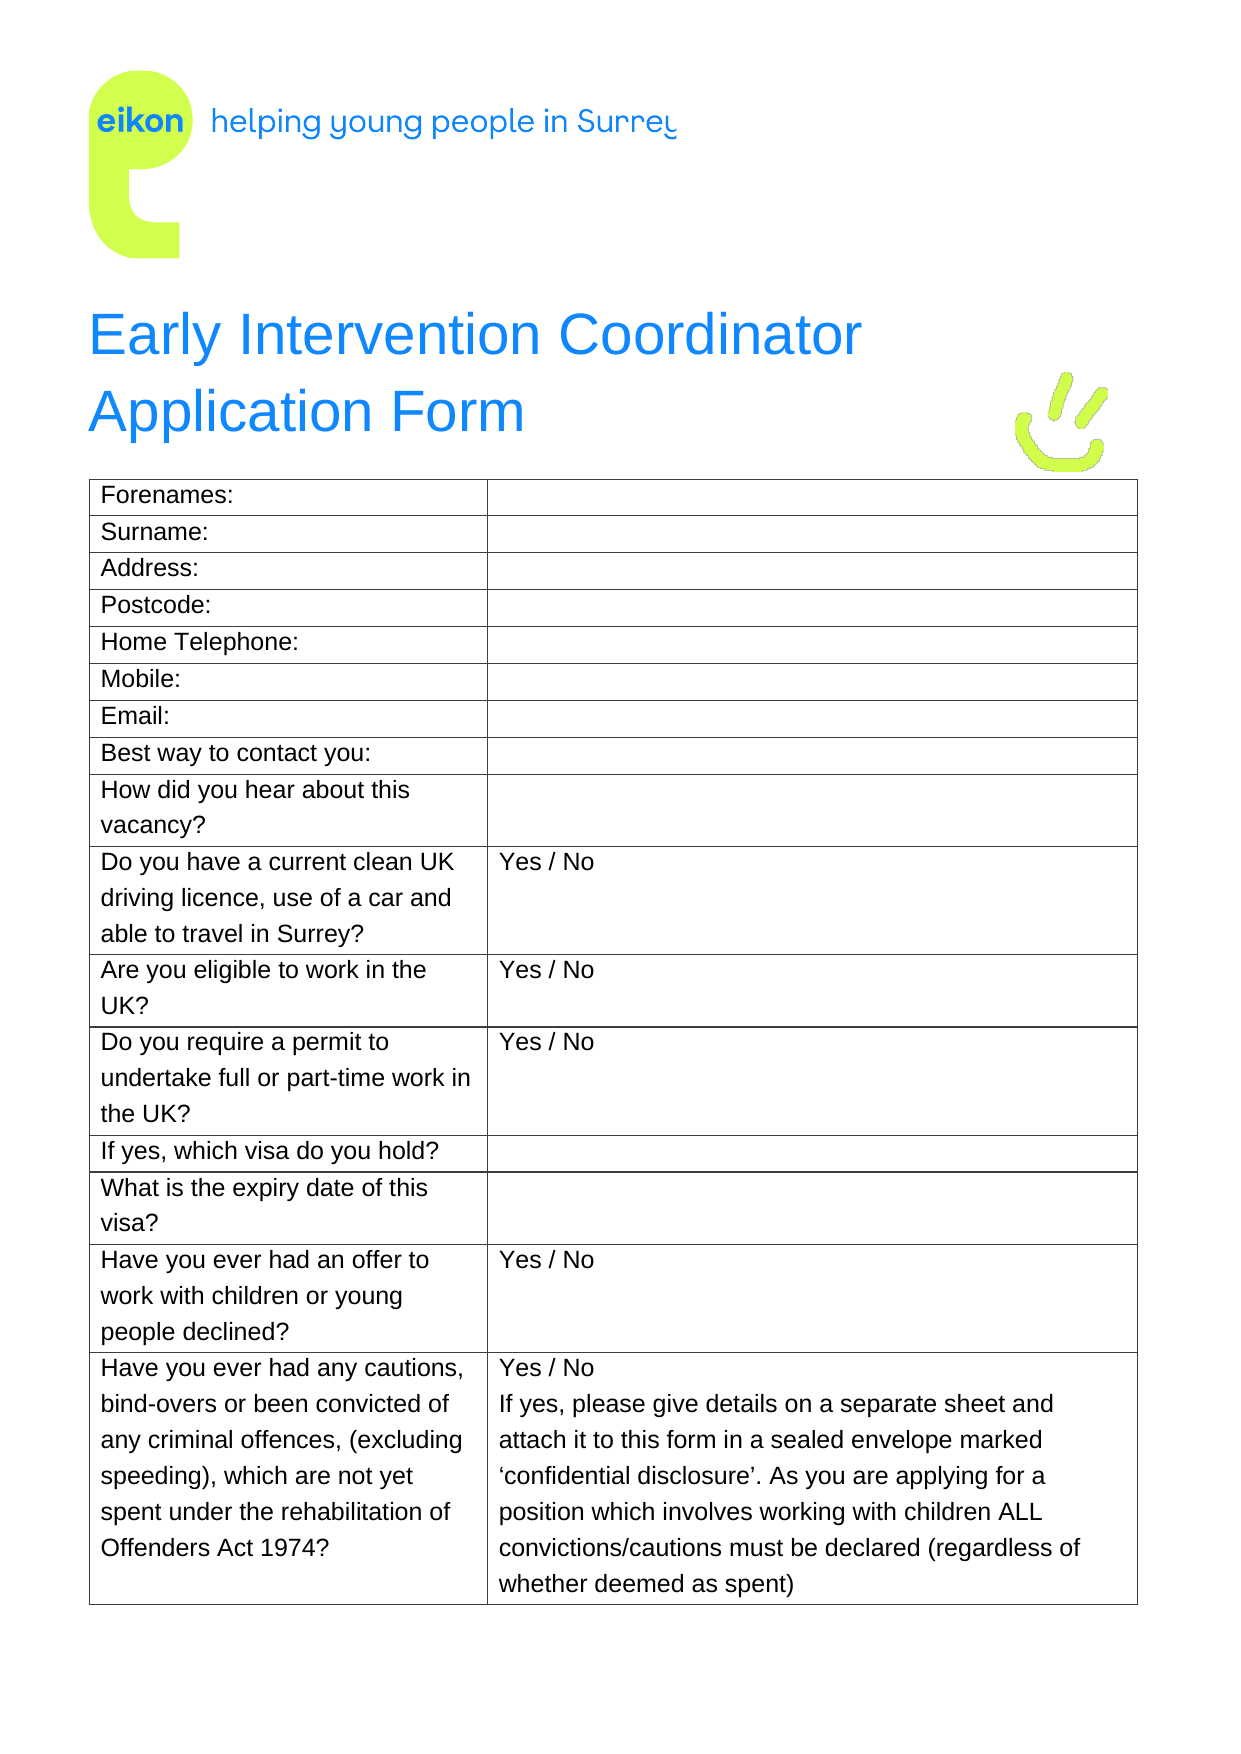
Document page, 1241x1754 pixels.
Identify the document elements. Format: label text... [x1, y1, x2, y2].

table_cell Address: [90, 566, 487, 602]
table_cell [488, 640, 1137, 675]
table_cell Have you ever had an offer to work with children or young people declined? [90, 1257, 487, 1364]
table_cell Yes / No [488, 968, 1137, 1039]
table_cell What is the expiry date of this visa? [90, 1185, 487, 1256]
table_cell Yes / No If yes, please give details on a separate sheet and attach it to this form in a sealed envelope marked ‘confidential disclosure’. As you are applying for a position which involves working with children ALL convictions/cautions must be declared (regardless of whether deemed as spent) [488, 1366, 1137, 1616]
table_cell [488, 529, 1137, 565]
table_cell [488, 566, 1137, 602]
table_cell Yes / No [488, 1040, 1137, 1147]
table_cell Surname: [90, 529, 487, 565]
table_cell Mobile: [90, 676, 487, 712]
table_cell Best way to contact you: [90, 750, 487, 786]
table_cell [488, 750, 1137, 786]
picture [1015, 372, 1108, 472]
title Early Intervention Coordinator Application Form [89, 182, 1152, 456]
table_cell Yes / No [488, 859, 1137, 967]
table_cell Have you ever had any cautions, bind-overs or been convicted of any criminal offences, (excluding speeding), which are not yet spent under the rehabilitation of Offenders Act 1974? [90, 1366, 487, 1616]
table_cell Yes / No [488, 1257, 1137, 1364]
table_cell Do you have a current clean UK driving licence, use of a car and able to travel in Surrey? [90, 859, 487, 967]
table_cell [488, 603, 1137, 638]
table_cell [488, 1185, 1137, 1256]
table_cell Postcode: [90, 603, 487, 638]
table_header [488, 492, 1137, 528]
table_cell Home Telephone: [90, 640, 487, 675]
picture [88, 70, 676, 258]
table_cell Are you eligible to work in the UK? [90, 968, 487, 1039]
table_header Forenames: [90, 492, 487, 528]
table_cell If yes, which visa do you hold? [90, 1148, 487, 1184]
table_cell [488, 713, 1137, 749]
table_cell [488, 676, 1137, 712]
table_cell How did you hear about this vacancy? [90, 787, 487, 858]
table_cell Do you require a permit to undertake full or part-time work in the UK? [90, 1040, 487, 1147]
table_cell Email: [90, 713, 487, 749]
table_cell [488, 1148, 1137, 1184]
table_cell [488, 787, 1137, 858]
